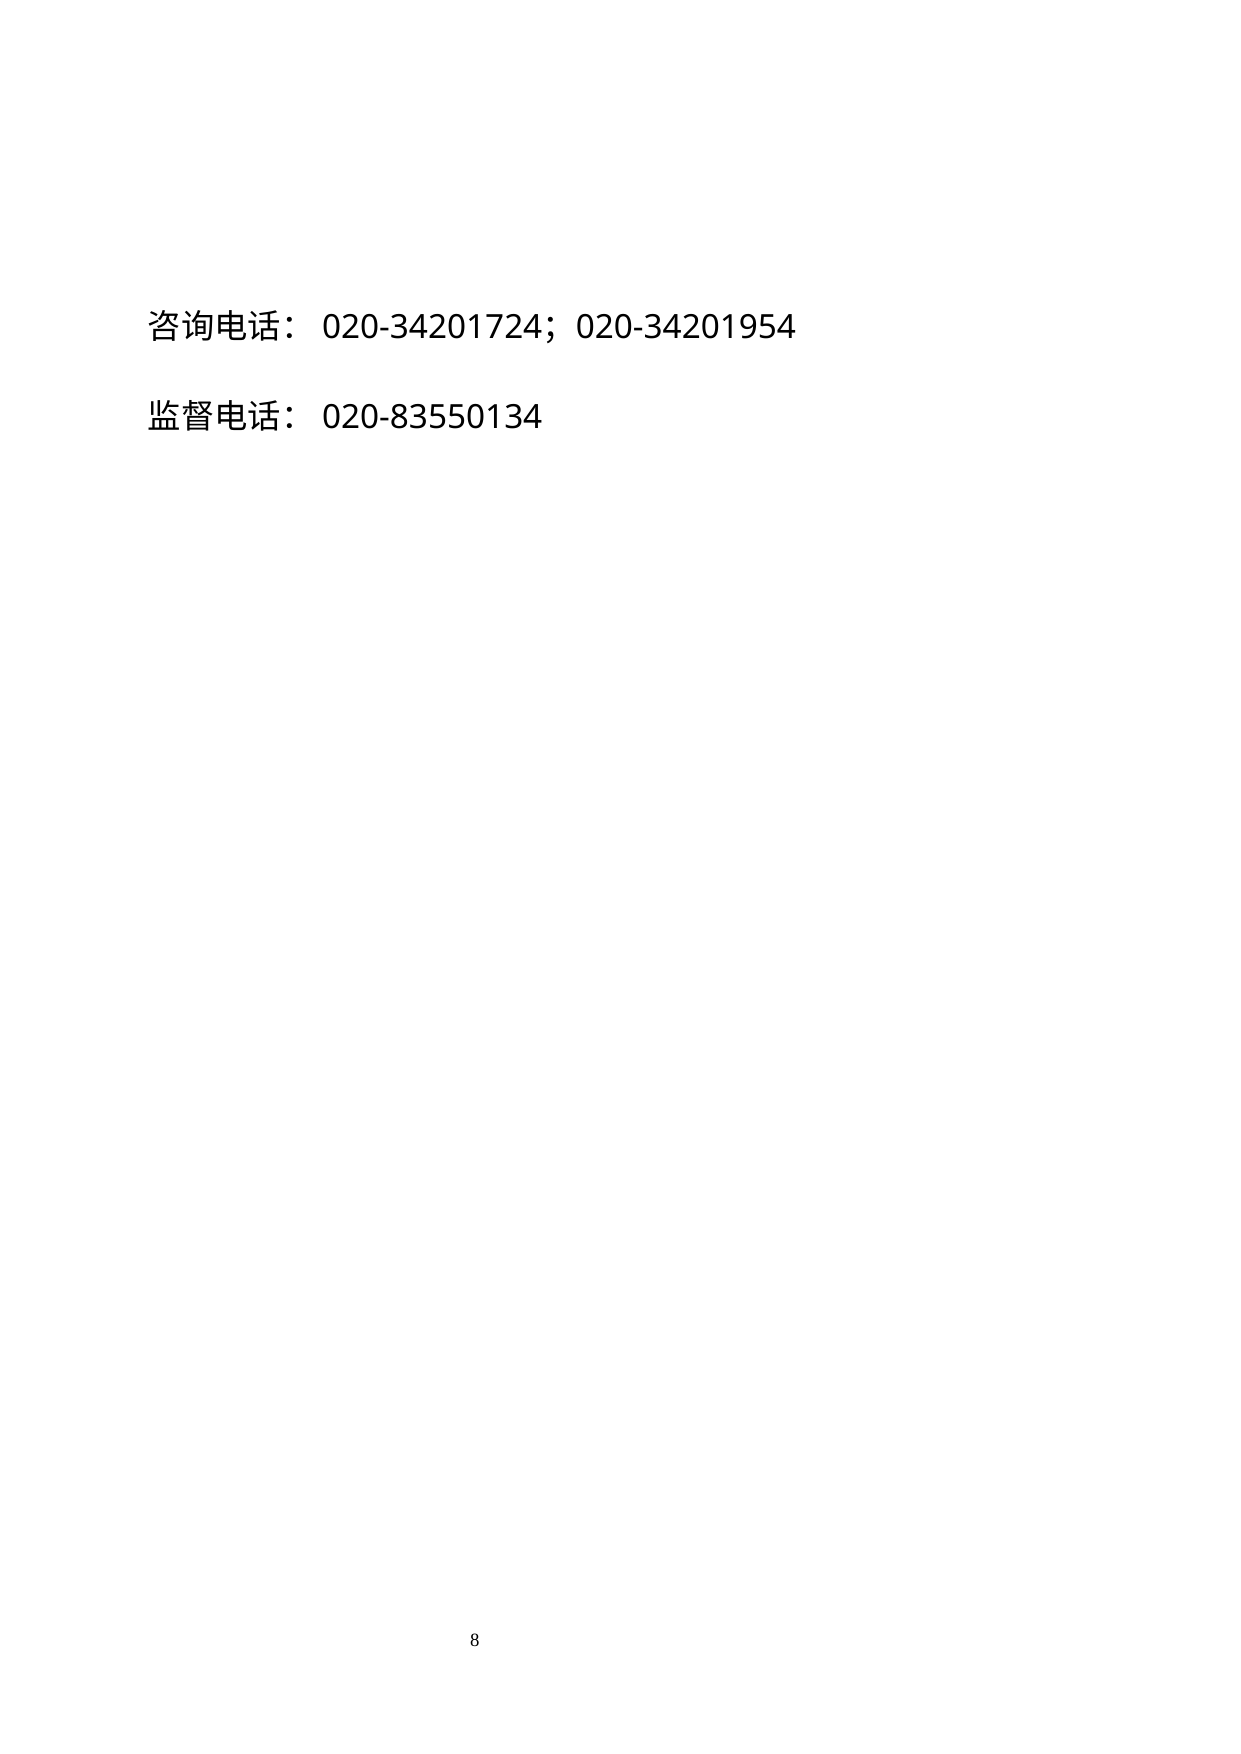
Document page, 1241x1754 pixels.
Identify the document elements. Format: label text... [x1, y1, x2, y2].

text 监督电话： 020-83550134 [148, 381, 1092, 446]
text 咨询电话： 020-34201724；020-34201954 [148, 292, 1092, 357]
